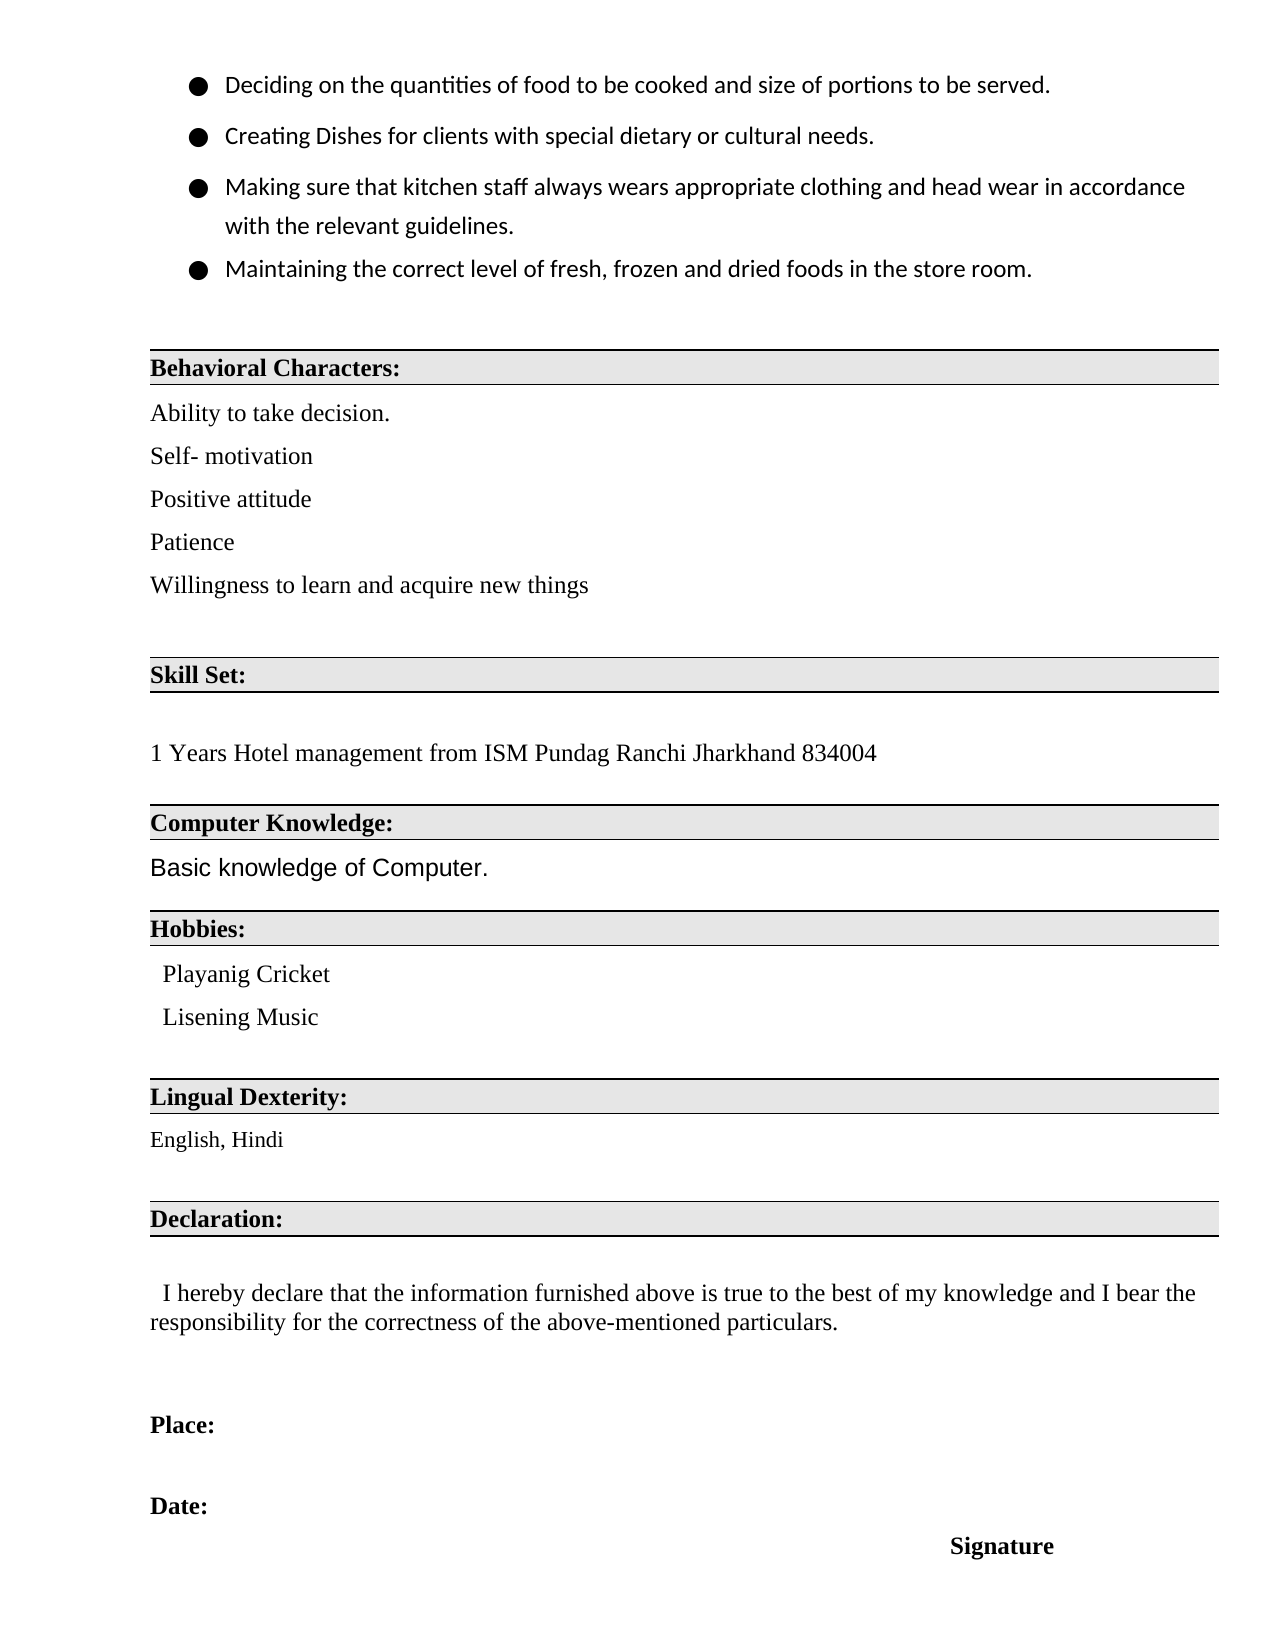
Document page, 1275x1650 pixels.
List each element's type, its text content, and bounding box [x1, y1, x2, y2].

text English, Hindi [150, 1127, 1219, 1153]
text Positive attitude [150, 484, 1219, 513]
text Basic knowledge of Computer. [150, 853, 1219, 881]
text Place: [150, 1410, 1219, 1439]
text Signature [150, 1531, 1219, 1560]
text I hereby declare that the information furnished above is true to the best of my knowledge and I bear the responsibility for the correctness of the above-mentioned particulars. [150, 1278, 1219, 1336]
text Self- motivation [150, 441, 1219, 470]
text Declaration: [150, 1202, 1219, 1235]
text Playanig Cricket [150, 959, 1255, 987]
text Ability to take decision. [150, 398, 1219, 427]
list Making sure that kitchen staff always wears appropriate clothing and head wear in accordance with the relevant guidelines. [187, 159, 1219, 241]
list Maintaining the correct level of fresh, frozen and dried foods in the store room. [187, 241, 1219, 292]
text Willingness to learn and acquire new things [150, 570, 1219, 599]
text Skill Set: [150, 658, 1219, 691]
text Hobbies: [150, 912, 1219, 945]
list Creating Dishes for clients with special dietary or cultural needs. [187, 107, 1219, 159]
text Lisening Music [150, 1002, 1255, 1031]
text Patience [150, 527, 1219, 556]
text Lingual Dexterity: [150, 1080, 1219, 1113]
text Behavioral Characters: [150, 351, 1219, 384]
text Computer Knowledge: [150, 806, 1219, 839]
list Deciding on the quantities of food to be cooked and size of portions to be served. [187, 56, 1219, 107]
text Date: [150, 1491, 1219, 1520]
text 1 Years Hotel management from ISM Pundag Ranchi Jharkhand 834004 [150, 738, 1219, 767]
